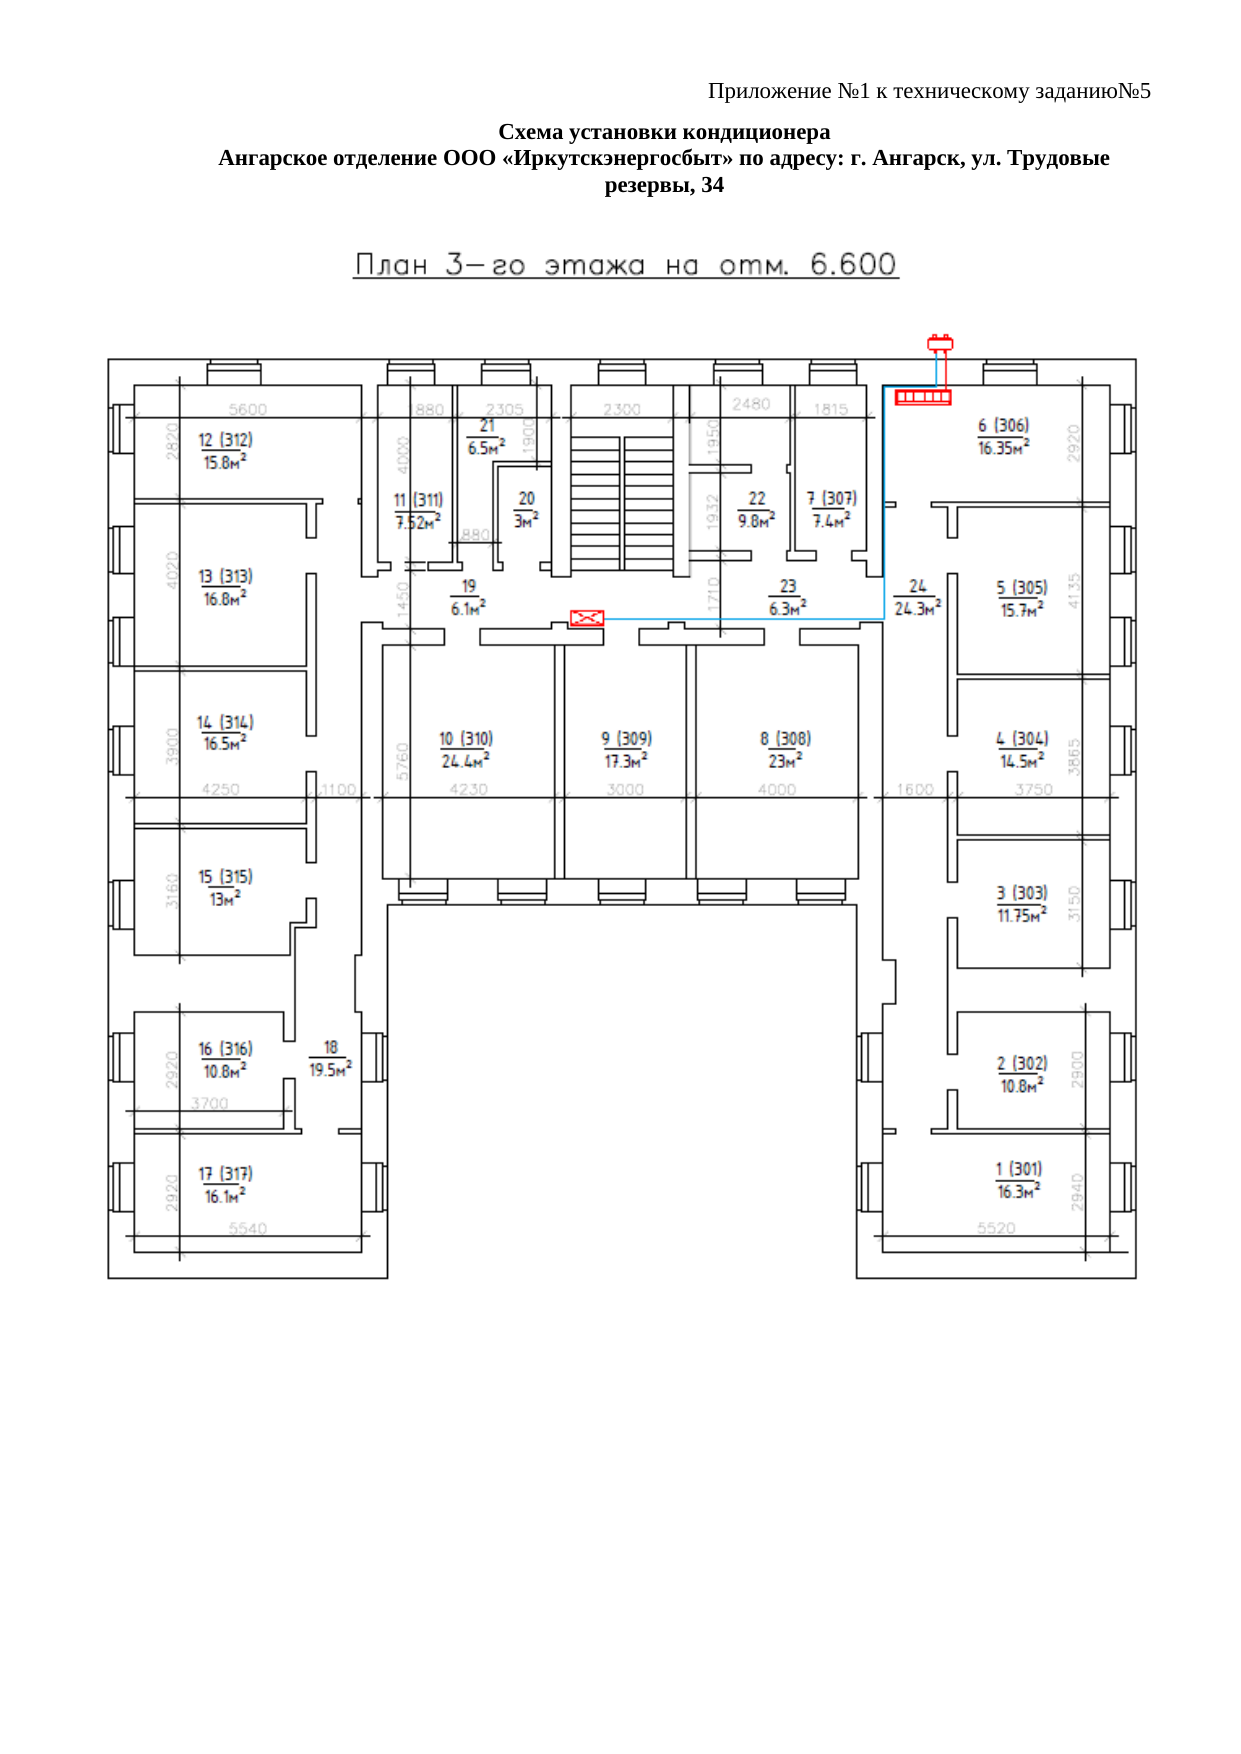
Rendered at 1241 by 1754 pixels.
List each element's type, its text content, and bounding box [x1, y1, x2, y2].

text Ангарское отделение ООО «Иркутскэнергосбыт» по адресу: г. Ангарск, ул. Трудовые резервы, 34 [177, 144, 1152, 197]
picture [38, 224, 1202, 1346]
text Схема установки кондиционера [177, 118, 1152, 144]
